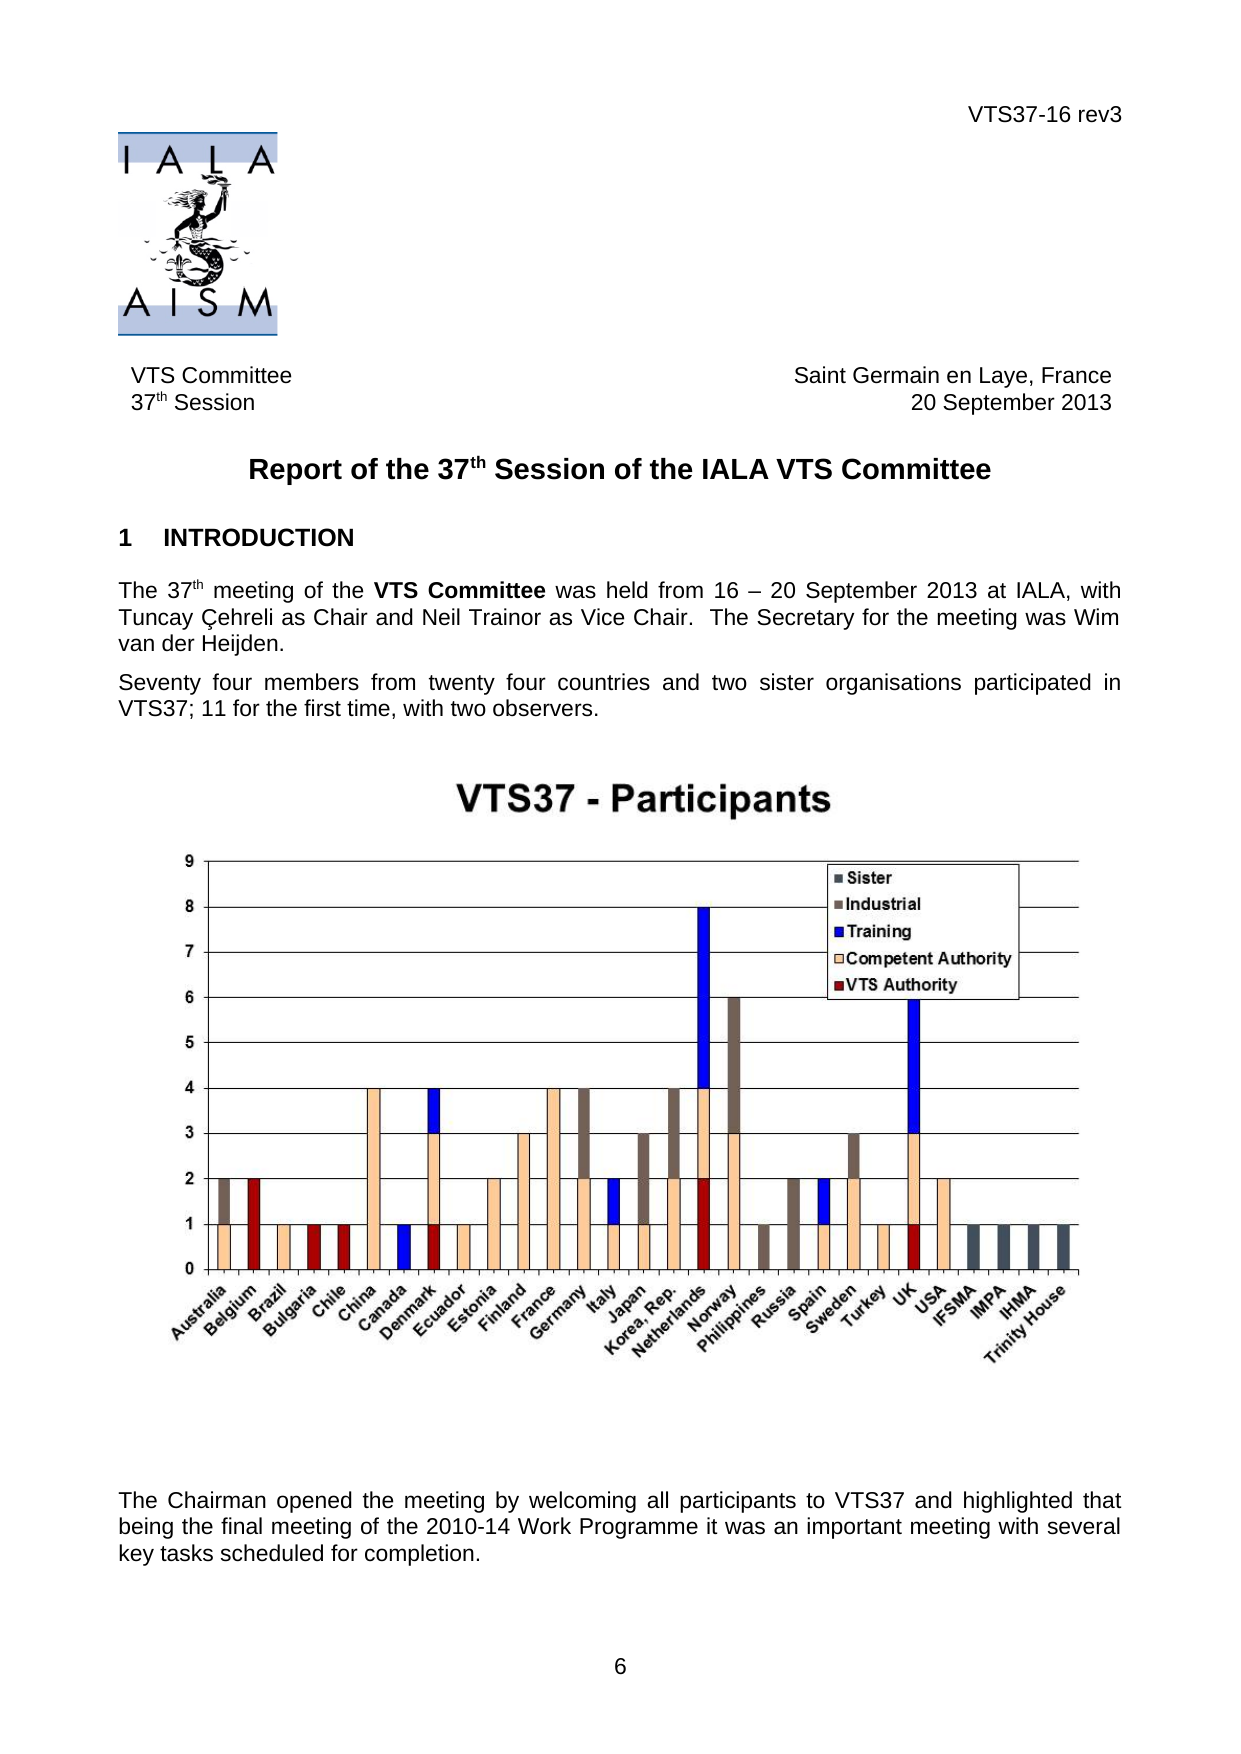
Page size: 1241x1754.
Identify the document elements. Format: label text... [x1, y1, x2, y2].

text The 37th meeting of the VTS Committee was held from 16 – 20 September 2013 at IALA, with Tuncay Çehreli as Chair and Neil Trainor as Vice Chair. The Secretary for the meeting was Wim van der Heijden. [118, 577, 1122, 656]
table_header Saint Germain en Laye, France 20 September 2013 [588, 362, 1124, 415]
picture [118, 733, 1122, 1487]
title Report of the 37th Session of the IALA VTS Committee [118, 452, 1122, 486]
subtitle Introduction [118, 523, 1122, 552]
table_header VTS Committee 37th Session [118, 362, 588, 415]
text Seventy four members from twenty four countries and two sister organisations participated in VTS37; 11 for the first time, with two observers. [118, 669, 1122, 721]
picture [118, 132, 278, 336]
text The Chairman opened the meeting by welcoming all participants to VTS37 and highlighted that being the final meeting of the 2010-14 Work Programme it was an important meeting with several key tasks scheduled for completion. [118, 1487, 1122, 1566]
